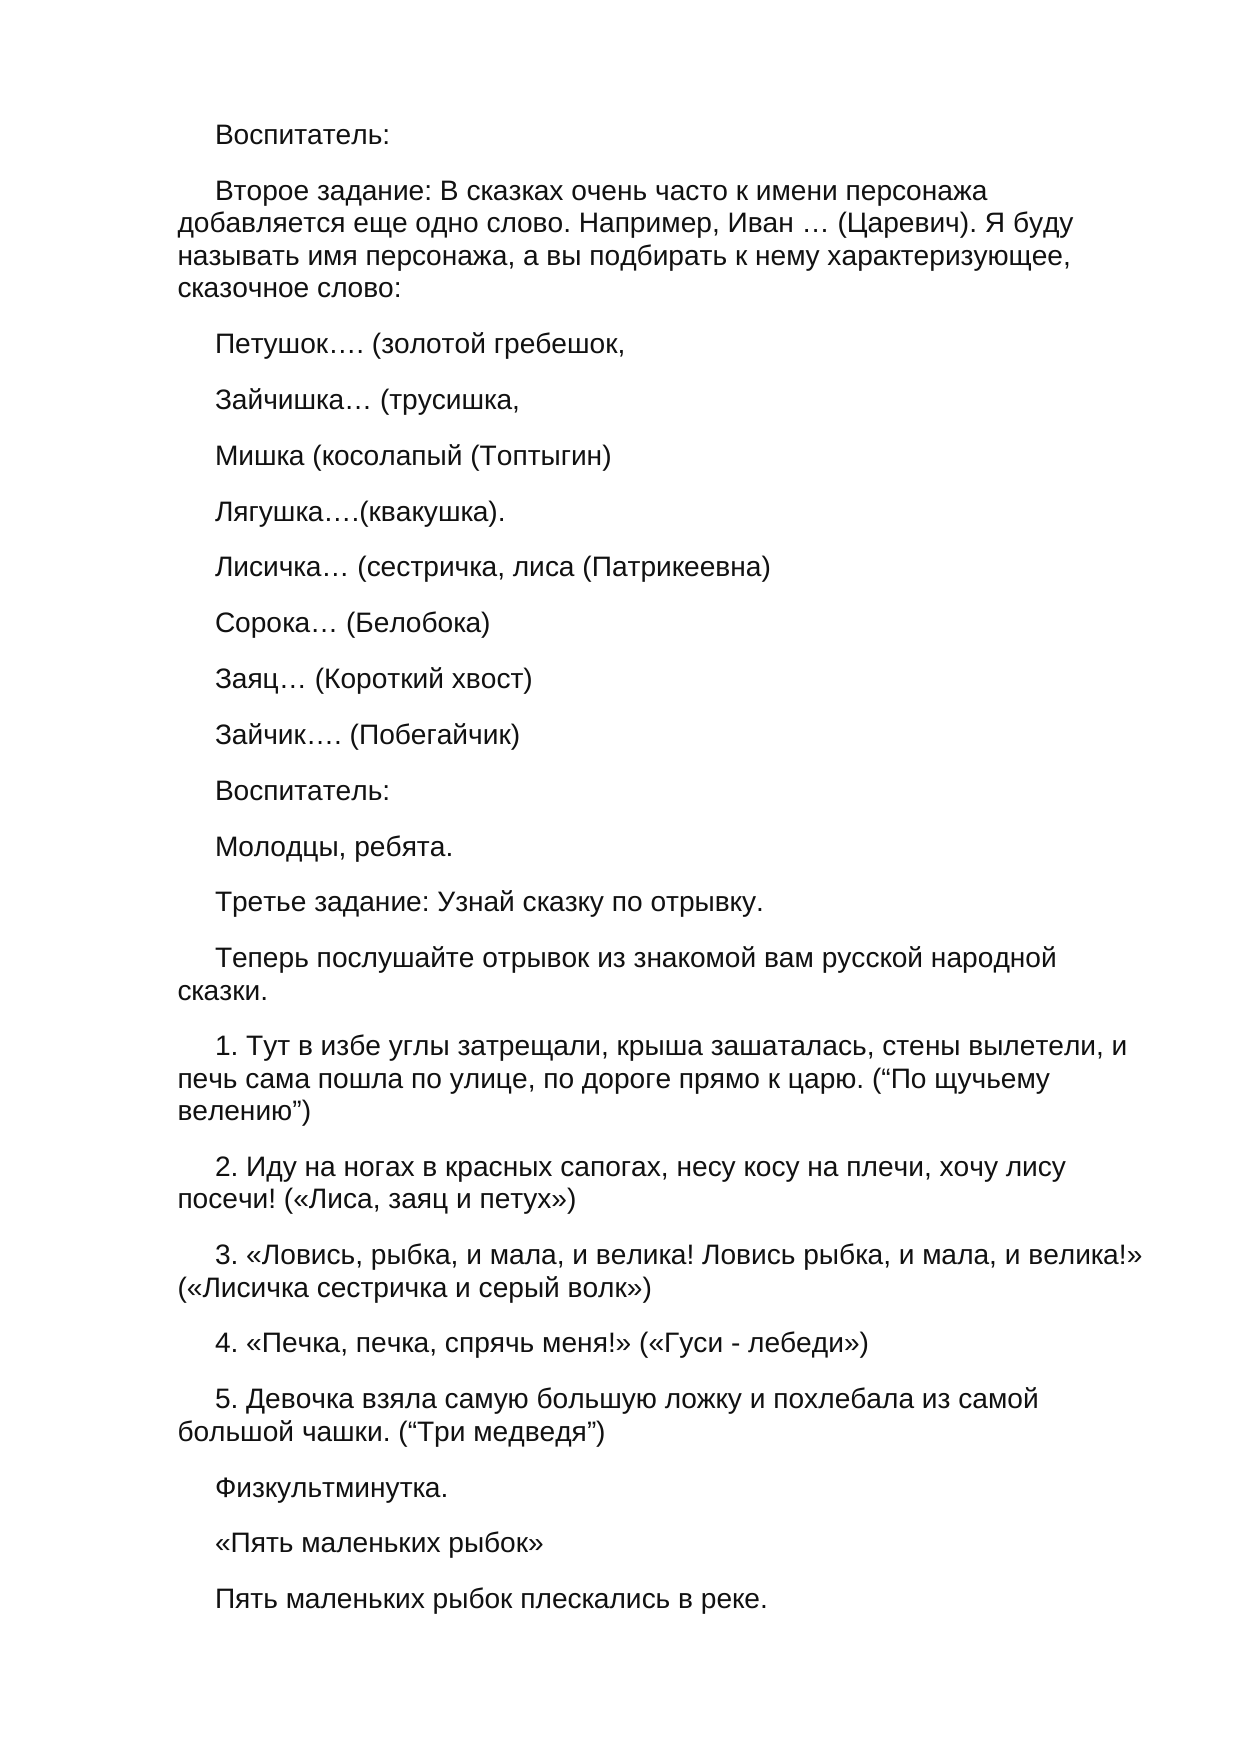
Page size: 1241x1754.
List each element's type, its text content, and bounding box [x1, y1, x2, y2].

text Заяц… (Короткий хвост) [177, 662, 1152, 694]
text 1. Тут в избе углы затрещали, крыша зашаталась, стены вылетели, и печь сама пошла по улице, по дороге прямо к царю. (“По щучьему велению”) [177, 1029, 1152, 1127]
text Лисичка… (сестричка, лиса (Патрикеевна) [177, 550, 1152, 583]
text 3. «Ловись, рыбка, и мала, и велика! Ловись рыбка, и мала, и велика!» («Лисичка сестричка и серый волк») [177, 1238, 1152, 1303]
text Воспитатель: [177, 118, 1152, 151]
text «Пять маленьких рыбок» [177, 1526, 1152, 1559]
text Физкультминутка. [177, 1471, 1152, 1503]
text Теперь послушайте отрывок из знакомой вам русской народной сказки. [177, 941, 1152, 1006]
text 4. «Печка, печка, спрячь меня!» («Гуси - лебеди») [177, 1326, 1152, 1359]
text Третье задание: Узнай сказку по отрывку. [177, 885, 1152, 918]
text Воспитатель: [177, 774, 1152, 806]
text Петушок…. (золотой гребешок, [177, 327, 1152, 359]
text Зайчик…. (Побегайчик) [177, 718, 1152, 750]
text Пять маленьких рыбок плескались в реке. [177, 1582, 1152, 1614]
text Сорока… (Белобока) [177, 606, 1152, 638]
text Мишка (косолапый (Топтыгин) [177, 439, 1152, 471]
text Зайчишка… (трусишка, [177, 383, 1152, 415]
text 5. Девочка взяла самую большую ложку и похлебала из самой большой чашки. (“Три медведя”) [177, 1382, 1152, 1447]
text Второе задание: В сказках очень часто к имени персонажа добавляется еще одно слово. Например, Иван … (Царевич). Я буду называть имя персонажа, а вы подбирать к нему характеризующее, сказочное слово: [177, 174, 1152, 303]
text 2. Иду на ногах в красных сапогах, несу косу на плечи, хочу лису посечи! («Лиса, заяц и петух») [177, 1150, 1152, 1215]
text Молодцы, ребята. [177, 829, 1152, 862]
text Лягушка….(квакушка). [177, 494, 1152, 527]
